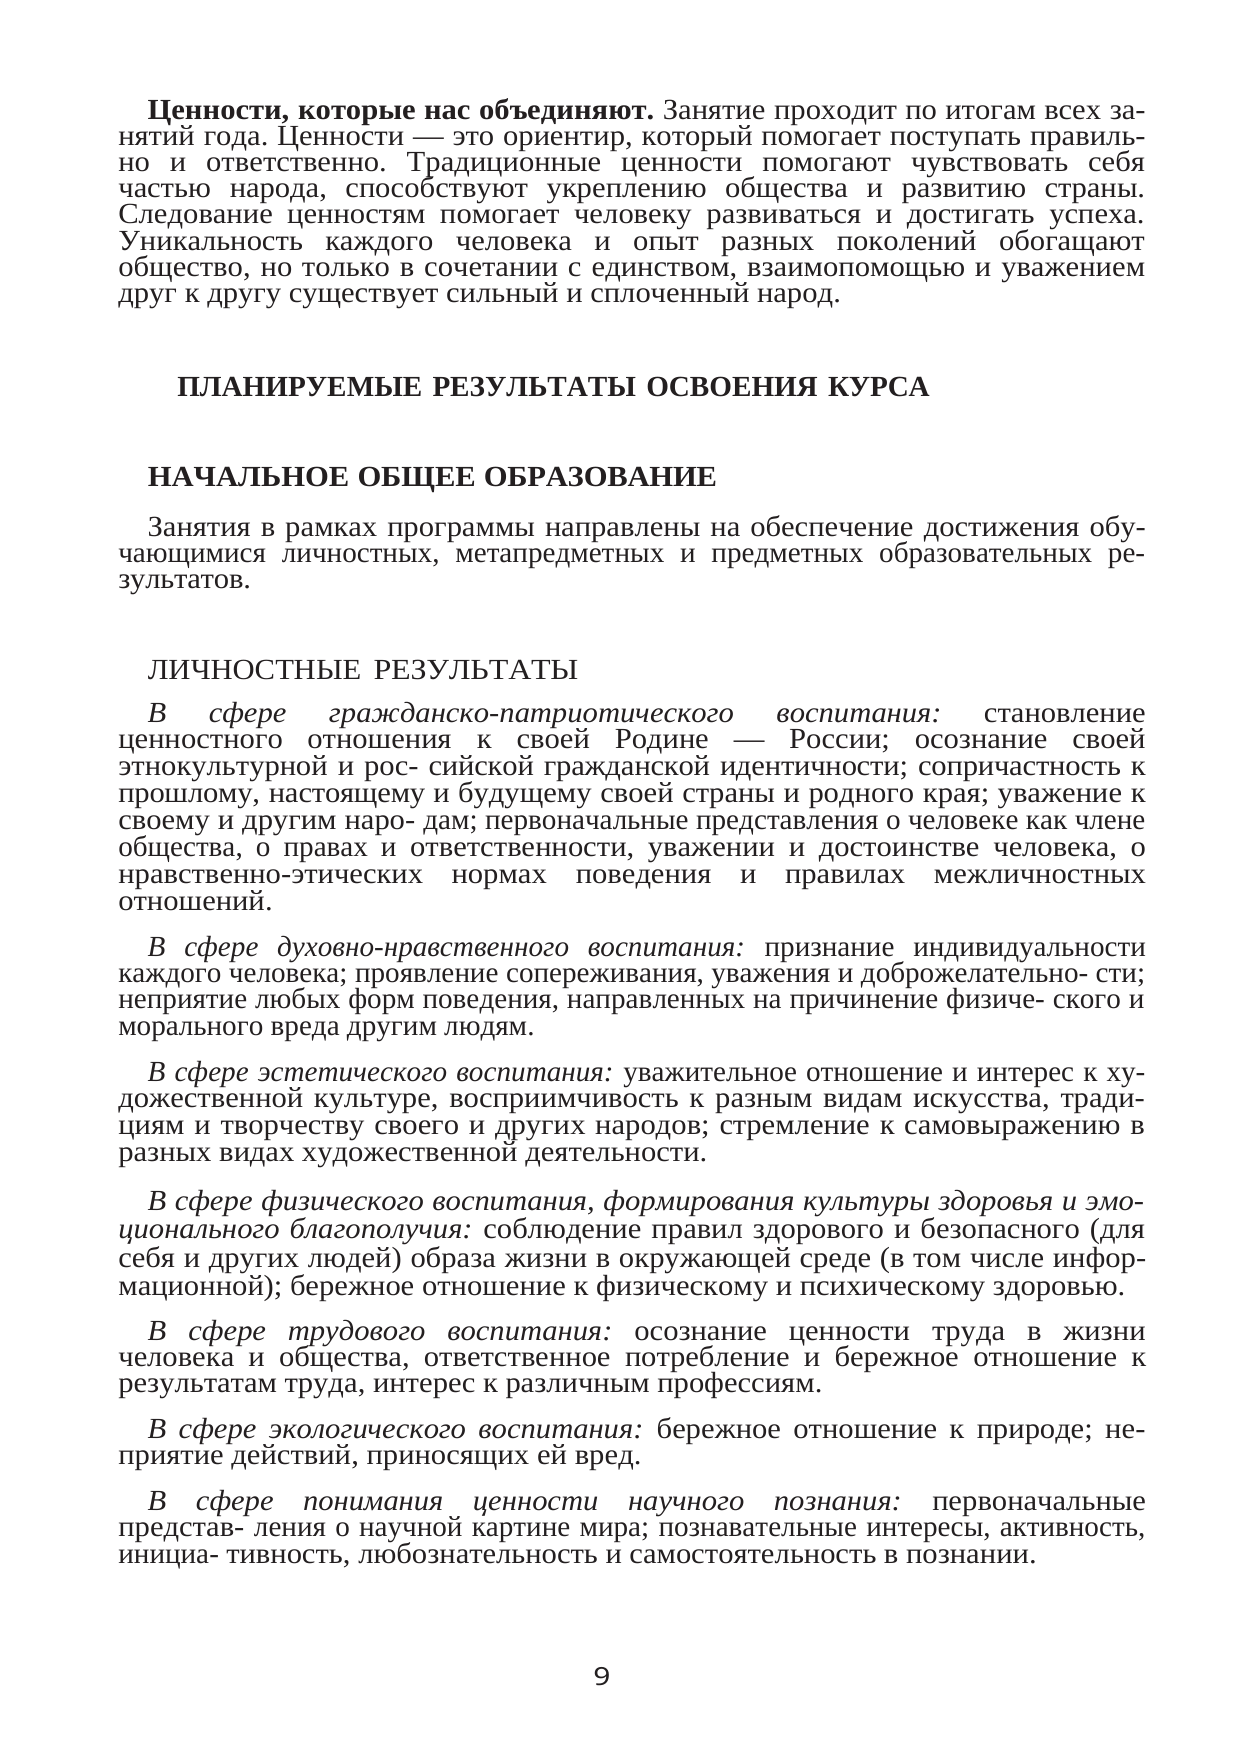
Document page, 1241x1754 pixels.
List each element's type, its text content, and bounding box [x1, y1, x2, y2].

text Занятия в рамках программы направлены на обеспечение достижения обу- чающимися личностных, метапредметных и предметных образовательных ре- зультатов. [118, 515, 1146, 595]
text В сфере духовно-нравственного воспитания: признание индивидуальности каждого человека; проявление сопереживания, уважения и доброжелательно- сти; неприятие любых форм поведения, направленных на причинение физиче- ского и морального вреда другим людям. [118, 935, 1146, 1042]
subtitle ПЛАНИРУЕМЫЕ РЕЗУЛЬТАТЫ ОСВОЕНИЯ КУРСА [148, 369, 1166, 402]
text В сфере понимания ценности научного познания: первоначальные представ- ления о научной картине мира; познавательные интересы, активность, инициа- тивность, любознательность и самостоятельность в познании. [118, 1489, 1146, 1569]
subtitle НАЧАЛЬНОЕ ОБЩЕЕ ОБРАЗОВАНИЕ [148, 459, 1166, 493]
text В сфере трудового воспитания: осознание ценности труда в жизни человека и общества, ответственное потребление и бережное отношение к результатам труда, интерес к различным профессиям. [118, 1319, 1146, 1399]
text В сфере гражданско-патриотического воспитания: становление ценностного отношения к своей Родине — России; осознание своей этнокультурной и рос- сийской гражданской идентичности; сопричастность к прошлому, настоящему и будущему своей страны и родного края; уважение к своему и другим наро- дам; первоначальные представления о человеке как члене общества, о правах и ответственности, уважении и достоинстве человека, о нравственно-этических нормах поведения и правилах межличностных отношений. [118, 701, 1146, 916]
text В сфере экологического воспитания: бережное отношение к природе; не- приятие действий, приносящих ей вред. [118, 1417, 1146, 1471]
text Ценности, которые нас объединяют. Занятие проходит по итогам всех за- нятий года. Ценности — это ориентир, который помогает поступать правиль- но и ответственно. Традиционные ценности помогают чувствовать себя частью народа, способствуют укреплению общества и развитию страны. Следование ценностям помогает человеку развиваться и достигать успеха. Уникальность каждого человека и опыт разных поколений обогащают общество, но только в сочетании с единством, взаимопомощью и уважением друг к другу существует сильный и сплоченный народ. [118, 99, 1146, 309]
text В сфере физического воспитания, формирования культуры здоровья и эмо- ционального благополучия: соблюдение правил здорового и безопасного (для себя и других людей) образа жизни в окружающей среде (в том числе инфор- мационной); бережное отношение к физическому и психическому здоровью. [118, 1188, 1146, 1302]
text В сфере эстетического воспитания: уважительное отношение и интерес к ху- дожественной культуре, восприимчивость к разным видам искусства, тради- циям и творчеству своего и других народов; стремление к самовыражению в разных видах художественной деятельности. [118, 1060, 1146, 1168]
text ЛИЧНОСТНЫЕ РЕЗУЛЬТАТЫ [148, 652, 1166, 686]
